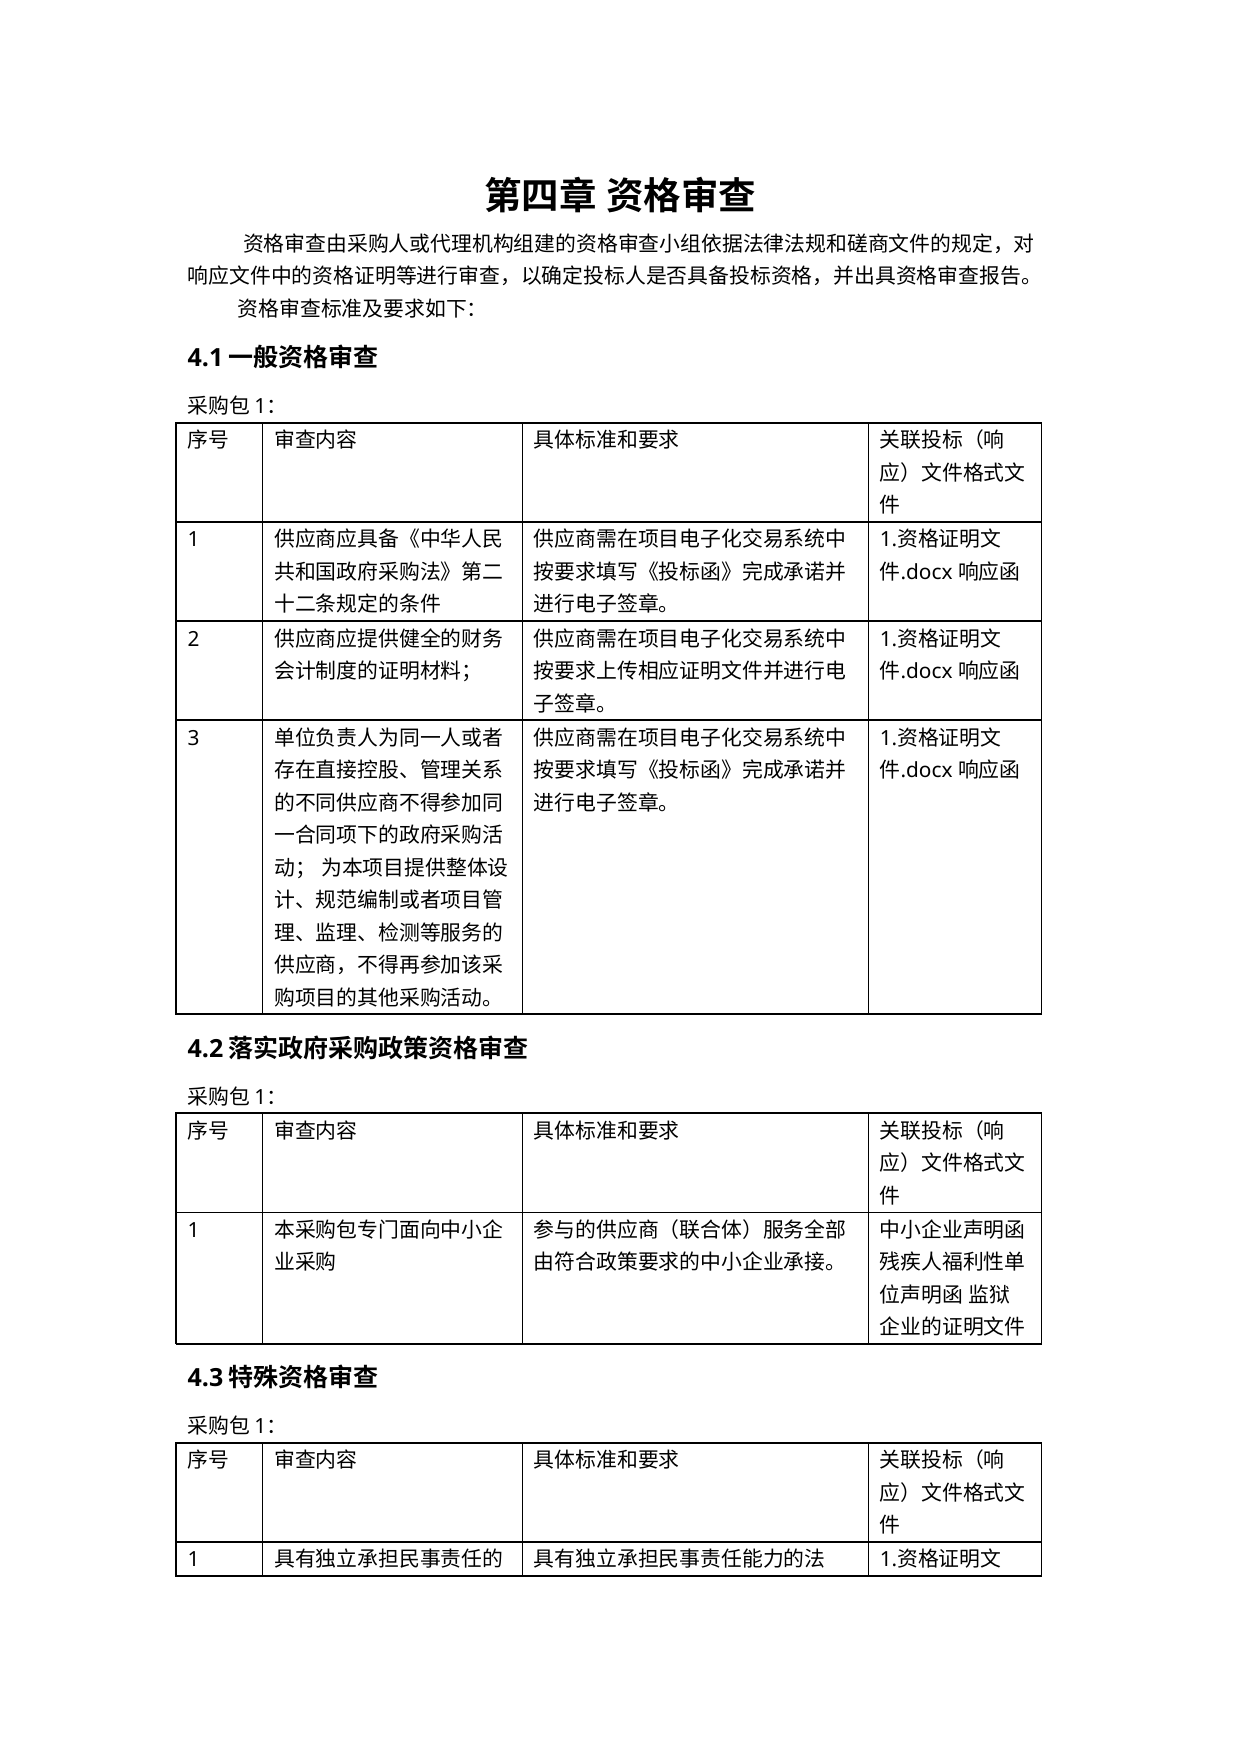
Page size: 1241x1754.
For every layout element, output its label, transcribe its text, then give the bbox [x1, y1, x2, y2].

table_cell 中小企业声明函 残疾人福利性单位声明函 监狱企业的证明文件 [869, 1213, 1041, 1343]
table_header 关联投标（响应）文件格式文件 [869, 1444, 1041, 1541]
table_header 序号 [177, 1114, 262, 1211]
text 资格审查标准及要求如下： [187, 292, 1053, 324]
table_cell 供应商需在项目电子化交易系统中按要求填写《投标函》完成承诺并进行电子签章。 [523, 721, 868, 1013]
table_header 关联投标（响应）文件格式文件 [869, 424, 1041, 521]
text 采购包1： [187, 389, 1053, 422]
table_header 审查内容 [263, 1114, 522, 1211]
text 资格审查由采购人或代理机构组建的资格审查小组依据法律法规和磋商文件的规定，对响应文件中的资格证明等进行审查，以确定投标人是否具备投标资格，并出具资格审查报告。 [187, 227, 1053, 292]
table_cell 3 [177, 721, 262, 1013]
table_cell 具有独立承担民事责任的能力 [263, 1543, 522, 1575]
table_header 审查内容 [263, 424, 522, 521]
table_cell 单位负责人为同一人或者存在直接控股、管理关系的不同供应商不得参加同一合同项下的政府采购活动； 为本项目提供整体设计、规范编制或者项目管理、监理、检测等服务的供应商，不得再参加该采购项目的其他采购活动。 [263, 721, 522, 1013]
text 第四章 资格审查 [187, 162, 1053, 227]
table_cell 1.资格证明文件.docx 响应函 [869, 523, 1041, 620]
table_header 序号 [177, 1444, 262, 1541]
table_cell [523, 1543, 868, 1575]
table_cell 参与的供应商（联合体）服务全部由符合政策要求的中小企业承接。 [523, 1213, 868, 1343]
table_cell 2 [177, 622, 262, 719]
table_cell 1 [177, 1213, 262, 1343]
table_header 具体标准和要求 [523, 1444, 868, 1541]
table_cell 1.资格证明文件.docx 响应函 [869, 721, 1041, 1013]
table_header 序号 [177, 424, 262, 521]
table_cell 供应商应具备《中华人民共和国政府采购法》第二十二条规定的条件 [263, 523, 522, 620]
text 采购包1： [187, 1409, 1053, 1442]
table_cell 1.资格证明文件.docx 响应函 [869, 622, 1041, 719]
table_cell 供应商需在项目电子化交易系统中按要求填写《投标函》完成承诺并进行电子签章。 [523, 523, 868, 620]
text 4.2落实政府采购政策资格审查 [187, 1015, 1053, 1080]
table_header 审查内容 [263, 1444, 522, 1541]
table_header 关联投标（响应）文件格式文件 [869, 1114, 1041, 1211]
table_header 具体标准和要求 [523, 424, 868, 521]
table_cell 供应商需在项目电子化交易系统中按要求上传相应证明文件并进行电子签章。 [523, 622, 868, 719]
table_header 具体标准和要求 [523, 1114, 868, 1211]
table_cell 1 [177, 1543, 262, 1575]
text 4.3特殊资格审查 [187, 1344, 1053, 1409]
text 采购包1： [187, 1080, 1053, 1112]
table_cell 本采购包专门面向中小企业采购 [263, 1213, 522, 1343]
table_cell 供应商应提供健全的财务会计制度的证明材料； [263, 622, 522, 719]
table_cell 1.资格证明文件.docx [869, 1543, 1041, 1575]
text 4.1一般资格审查 [187, 324, 1053, 389]
table_cell 1 [177, 523, 262, 620]
